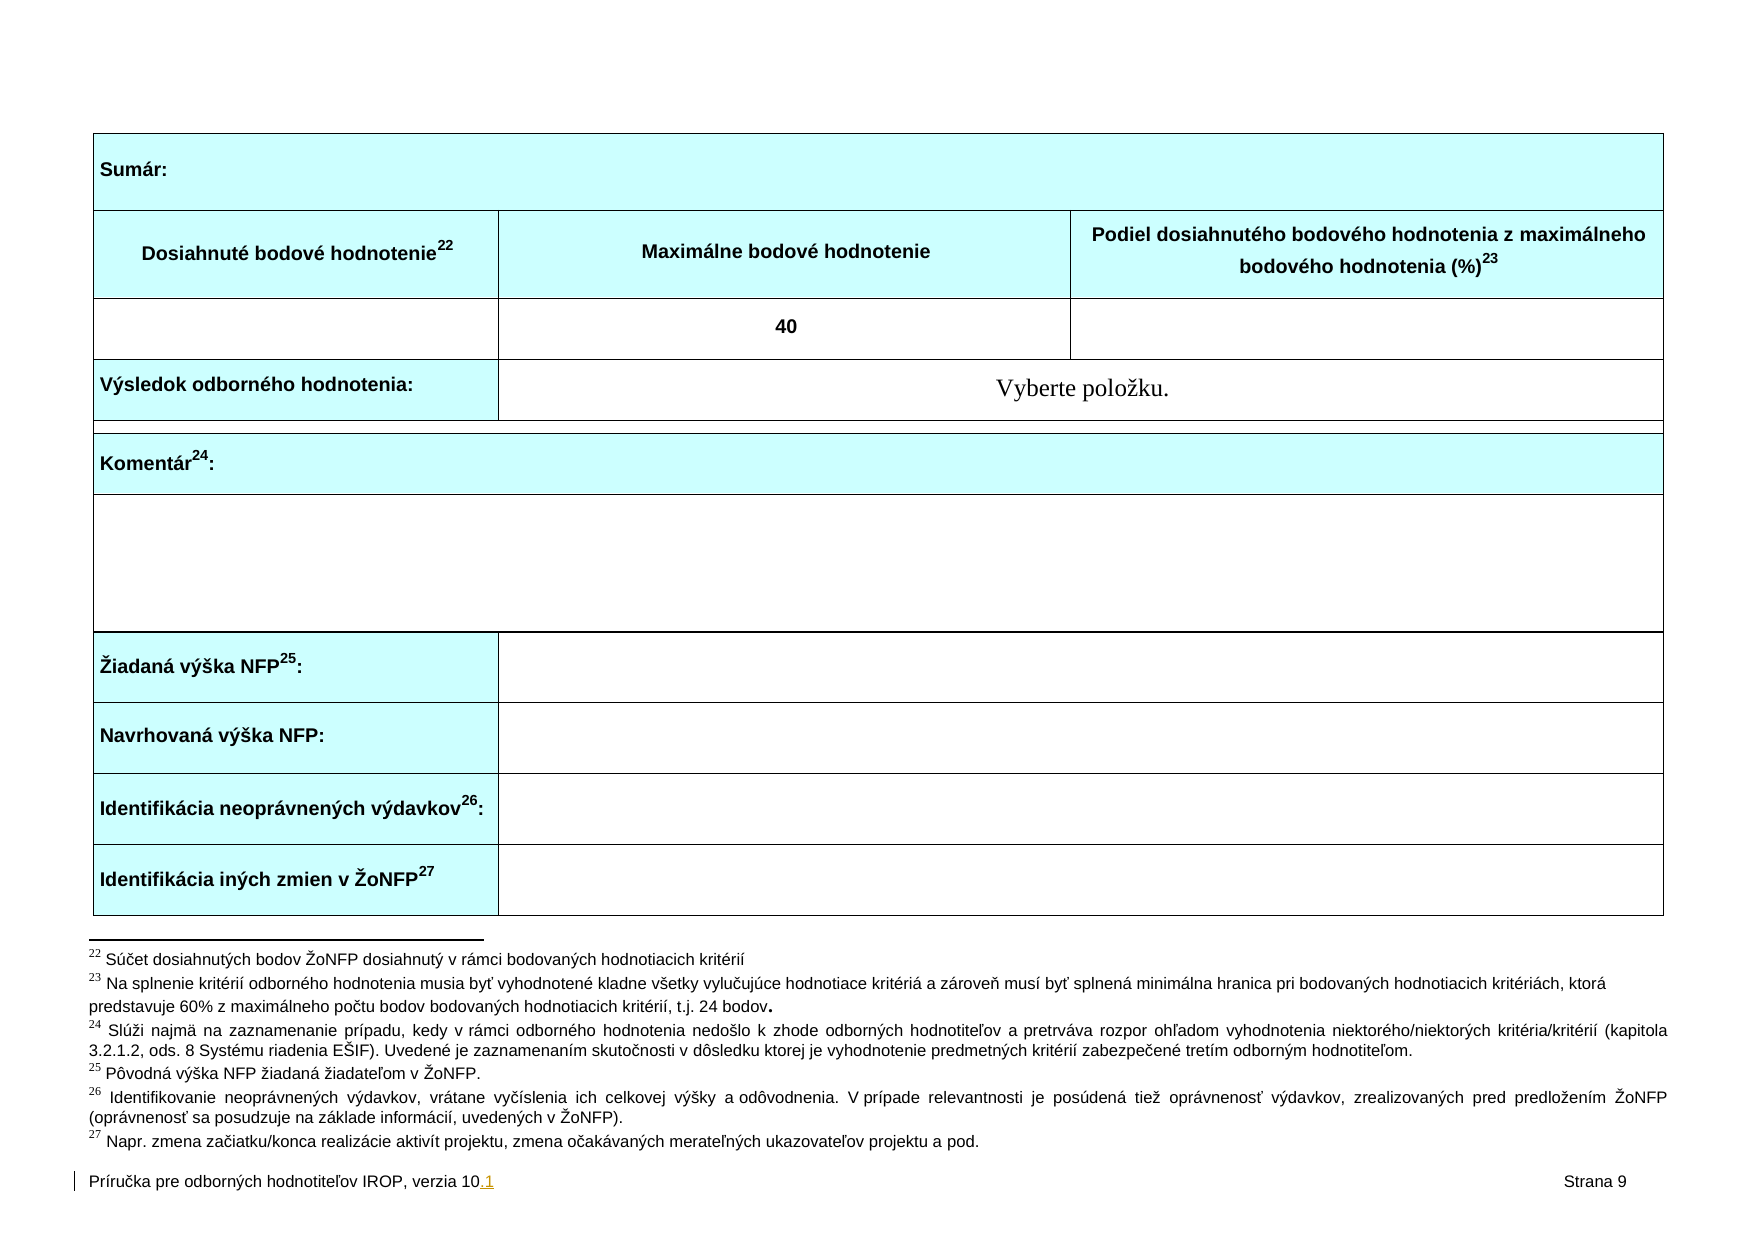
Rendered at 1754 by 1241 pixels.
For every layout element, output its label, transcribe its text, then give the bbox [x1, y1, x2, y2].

table_cell [499, 633, 1663, 702]
table_cell [1071, 299, 1663, 359]
table_cell Podiel dosiahnutého bodového hodnotenia z maximálneho bodového hodnotenia (%) [1071, 211, 1663, 297]
table_cell Výsledok odborného hodnotenia: [94, 360, 498, 420]
table_cell [499, 774, 1663, 844]
table_cell Navrhovaná výška NFP: [94, 703, 498, 773]
table_header Sumár: [94, 134, 1663, 210]
table_cell [499, 703, 1663, 773]
table_cell Žiadaná výška NFP: [94, 633, 498, 702]
table_cell [94, 299, 498, 359]
table_cell Maximálne bodové hodnotenie [499, 211, 1070, 297]
table_cell 40 [499, 299, 1070, 359]
table_cell Identifikácia iných zmien v ŽoNFP [94, 845, 498, 915]
table_cell [94, 421, 1663, 433]
table_cell Identifikácia neoprávnených výdavkov: [94, 774, 498, 844]
table_cell [499, 845, 1663, 915]
table_cell [94, 495, 1663, 631]
table_cell Komentár: [94, 434, 1663, 493]
table_cell Dosiahnuté bodové hodnotenie [94, 211, 498, 297]
